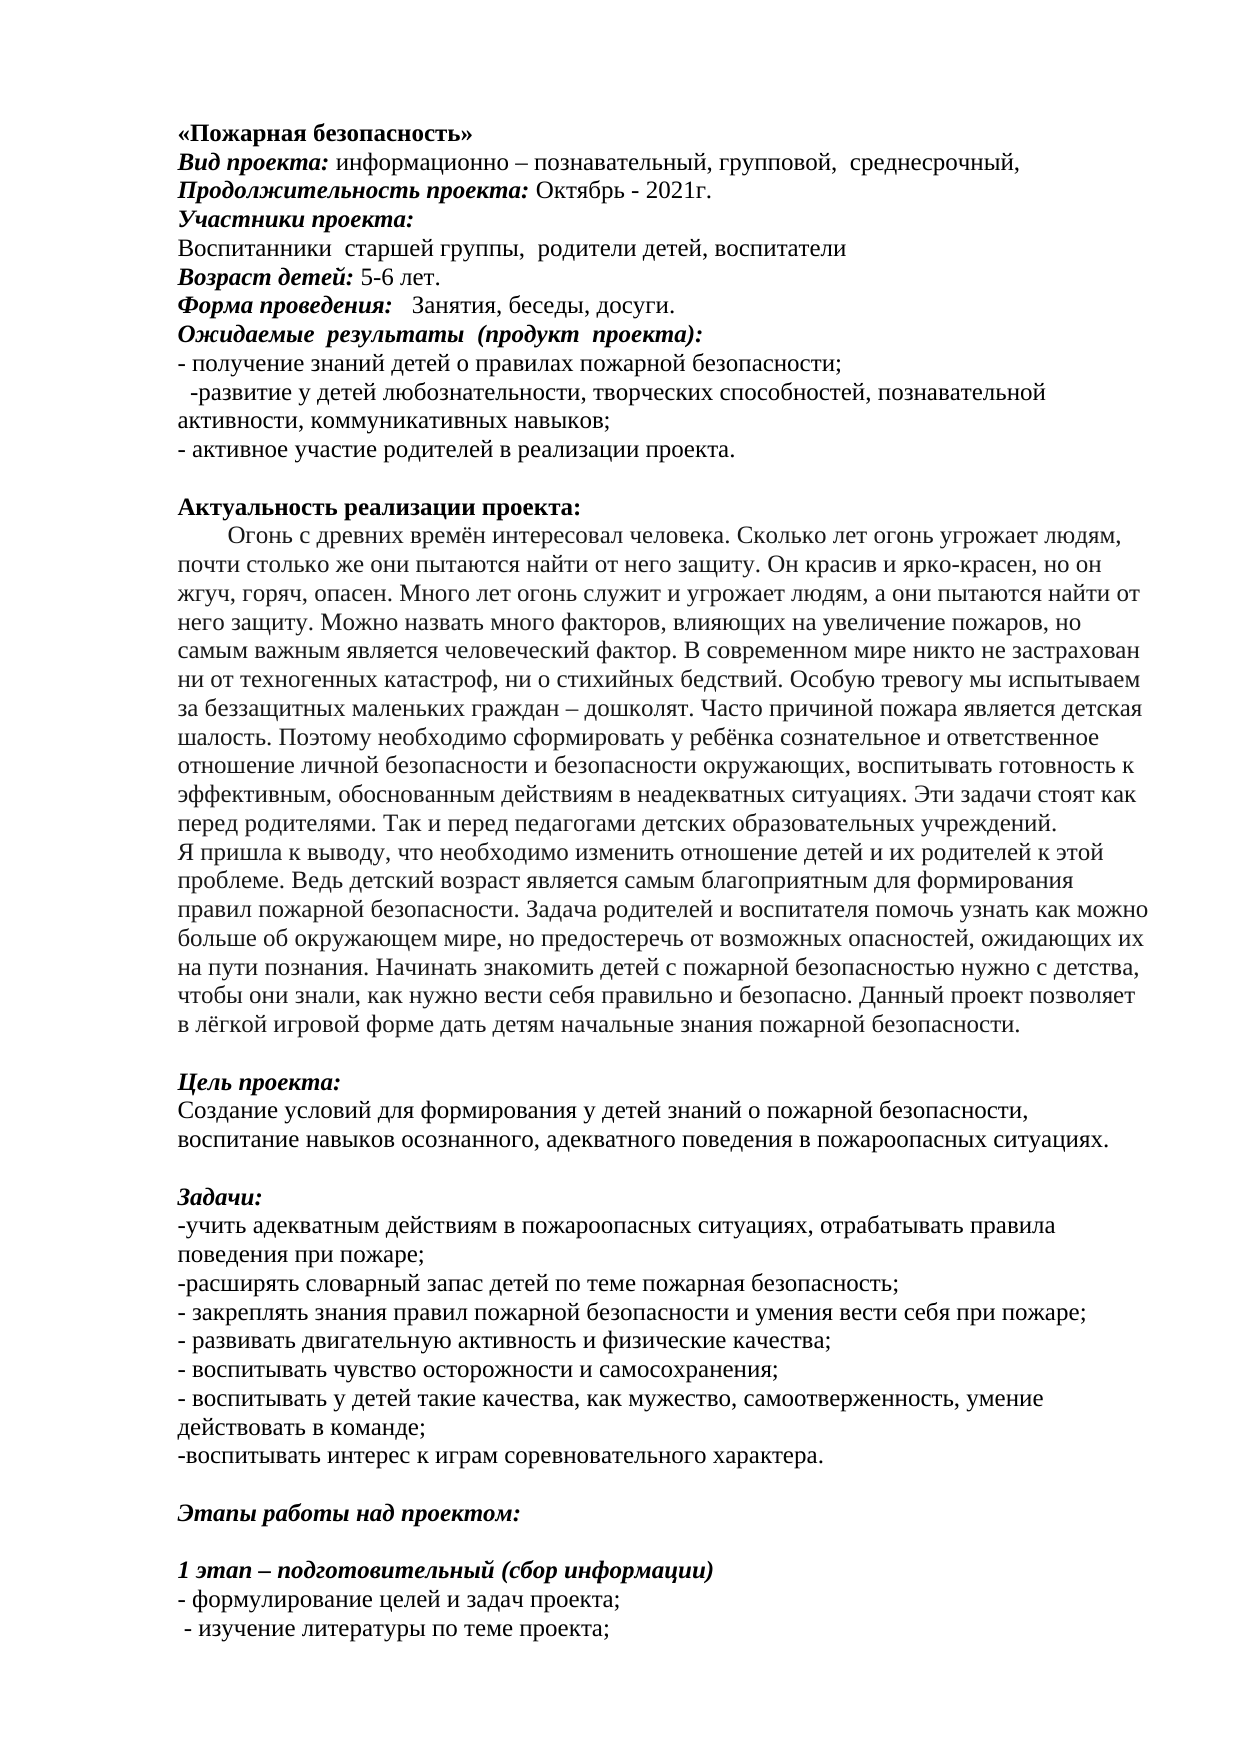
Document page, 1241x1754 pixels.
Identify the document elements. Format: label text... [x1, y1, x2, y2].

text Этапы работы над проектом: [177, 1498, 1152, 1527]
text Актуальность реализации проекта: [177, 492, 1152, 521]
text - развивать двигательную активность и физические качества; [177, 1326, 1152, 1354]
text 1 этап – подготовительный (сбор информации) [177, 1556, 1152, 1584]
text Участники проекта: [177, 204, 1152, 233]
text - активное участие родителей в реализации проекта. [177, 434, 1152, 463]
text Вид проекта: информационно – познавательный, групповой, среднесрочный, [177, 147, 1152, 176]
text Продолжительность проекта: Октябрь - 2021г. [177, 176, 1152, 204]
text - воспитывать чувство осторожности и самосохранения; [177, 1354, 1152, 1383]
text Воспитанники старшей группы, родители детей, воспитатели [177, 233, 1152, 262]
text - получение знаний детей о правилах пожарной безопасности; [177, 348, 1152, 377]
text Форма проведения: Занятия, беседы, досуги. [177, 291, 1152, 319]
text Цель проекта: [177, 1067, 1152, 1096]
text Ожидаемые результаты (продукт проекта): [177, 319, 1152, 348]
text - формулирование целей и задач проекта; [177, 1584, 1152, 1613]
text - воспитывать у детей такие качества, как мужество, самоотверженность, умение действовать в команде; [177, 1383, 1152, 1441]
text - изучение литературы по теме проекта; [177, 1613, 1152, 1642]
text -развитие у детей любознательности, творческих способностей, познавательной активности, коммуникативных навыков; [177, 377, 1152, 434]
text - закреплять знания правил пожарной безопасности и умения вести себя при пожаре; [177, 1297, 1152, 1326]
text -расширять словарный запас детей по теме пожарная безопасность; [177, 1268, 1152, 1297]
text -воспитывать интерес к играм соревновательного характера. [177, 1441, 1152, 1469]
text Возраст детей: 5-6 лет. [177, 262, 1152, 291]
text Задачи: [177, 1182, 1152, 1211]
text Огонь с древних времён интересовал человека. Сколько лет огонь угрожает людям, почти столько же они пытаются найти от него защиту. Он красив и ярко-красен, но он жгуч, горяч, опасен. Много лет огонь служит и угрожает людям, а они пытаются найти от него защиту. Можно назвать много факторов, влияющих на увеличение пожаров, но самым важным является человеческий фактор. В современном мире никто не застрахован ни от техногенных катастроф, ни о стихийных бедствий. Особую тревогу мы испытываем за беззащитных маленьких граждан – дошколят. Часто причиной пожара является детская шалость. Поэтому необходимо сформировать у ребёнка сознательное и ответственное отношение личной безопасности и безопасности окружающих, воспитывать готовность к эффективным, обоснованным действиям в неадекватных ситуациях. Эти задачи стоят как перед родителями. Так и перед педагогами детских образовательных учреждений. Я пришла к выводу, что необходимо изменить отношение детей и их родителей к этой проблеме. Ведь детский возраст является самым благоприятным для формирования правил пожарной безопасности. Задача родителей и воспитателя помочь узнать как можно больше об окружающем мире, но предостеречь от возможных опасностей, ожидающих их на пути познания. Начинать знакомить детей с пожарной безопасностью нужно с детства, чтобы они знали, как нужно вести себя правильно и безопасно. Данный проект позволяет в лёгкой игровой форме дать детям начальные знания пожарной безопасности. [177, 521, 1152, 1038]
text Создание условий для формирования у детей знаний о пожарной безопасности, воспитание навыков осознанного, адекватного поведения в пожароопасных ситуациях. [177, 1096, 1152, 1153]
text -учить адекватным действиям в пожароопасных ситуациях, отрабатывать правила поведения при пожаре; [177, 1211, 1152, 1268]
text «Пожарная безопасность» [177, 118, 1152, 147]
